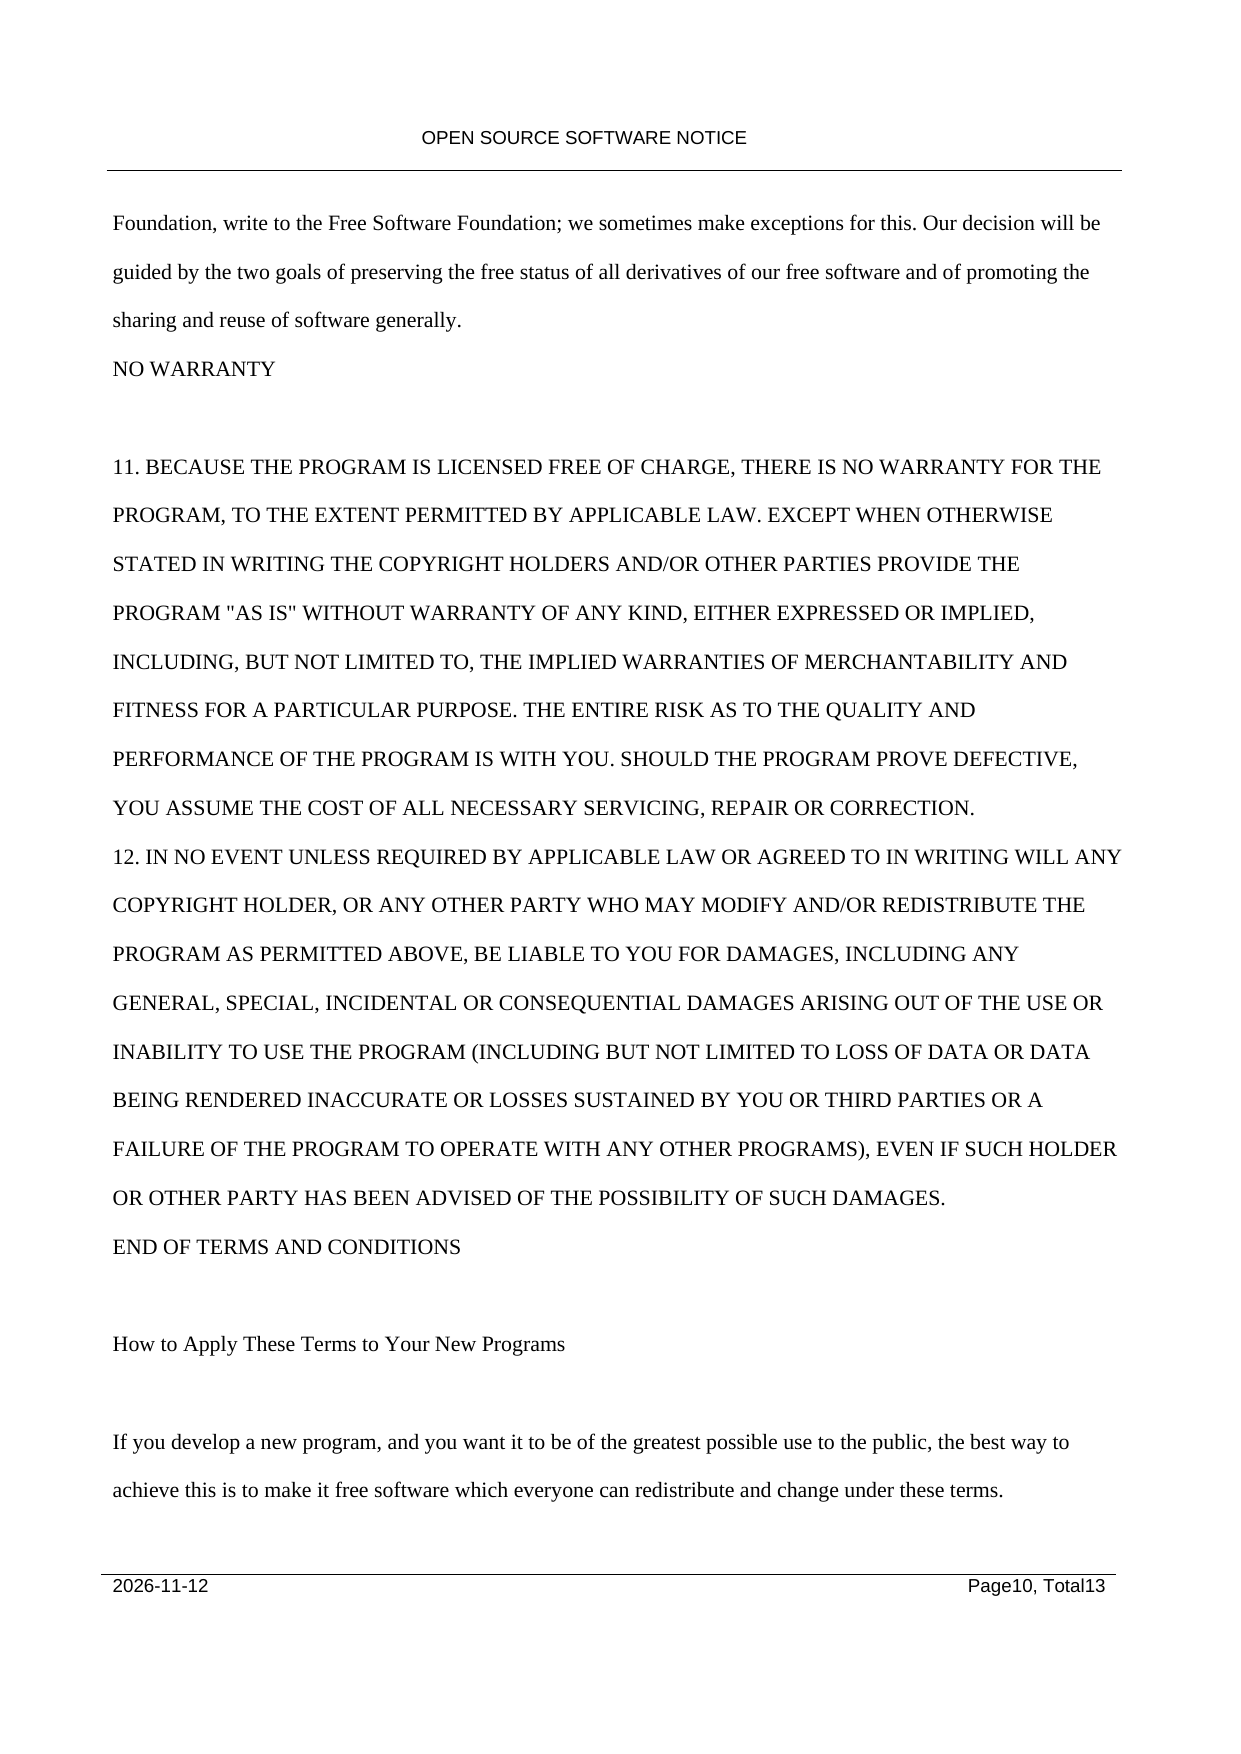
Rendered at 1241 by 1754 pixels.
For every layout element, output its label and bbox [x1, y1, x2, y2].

text [112, 206, 1128, 1506]
